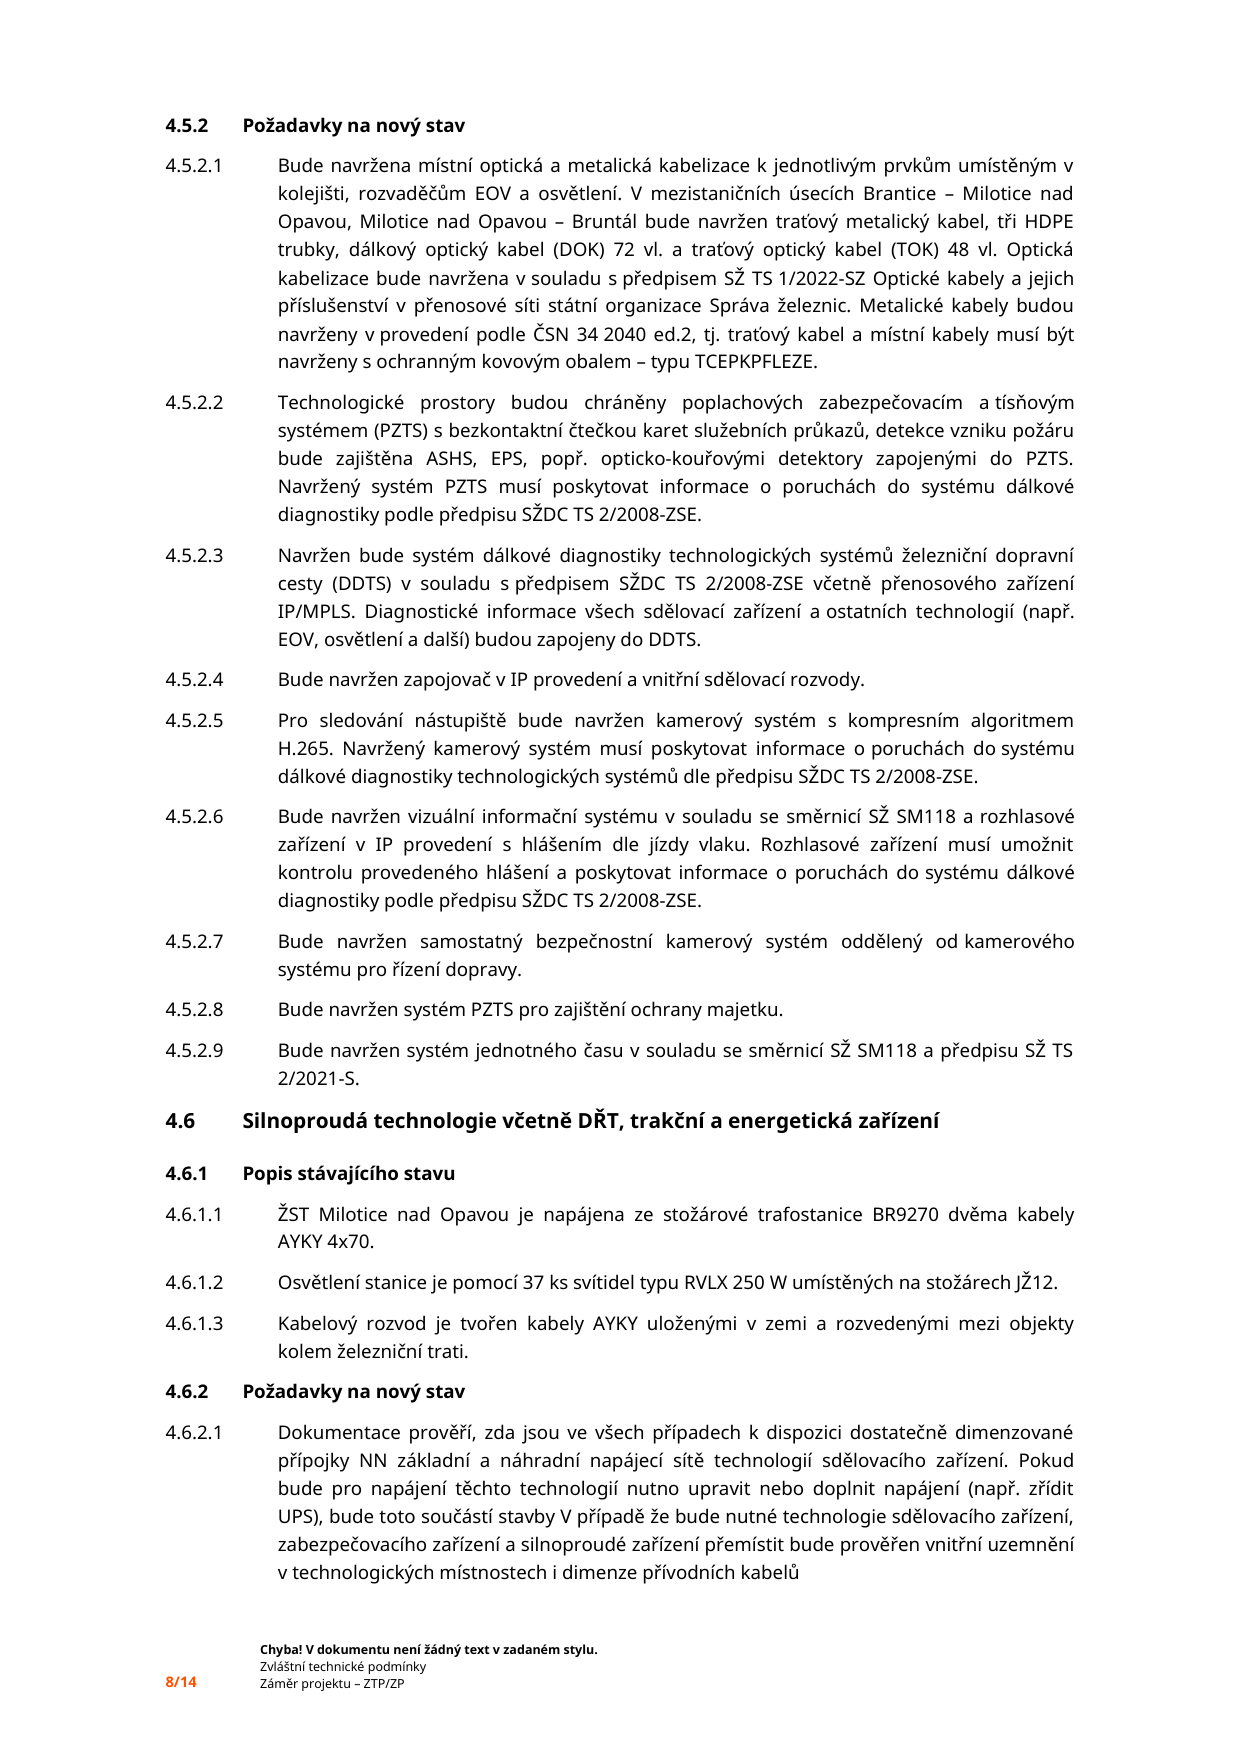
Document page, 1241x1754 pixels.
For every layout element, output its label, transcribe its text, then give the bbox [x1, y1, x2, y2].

text Pro sledování nástupiště bude navržen kamerový systém s kompresním algoritmem H.265. Navržený kamerový systém musí poskytovat informace o poruchách do systému dálkové diagnostiky technologických systémů dle předpisu SŽDC TS 2/2008-ZSE. [165, 707, 1075, 789]
text Požadavky na nový stav [165, 1378, 1075, 1404]
text Popis stávajícího stavu [165, 1160, 1075, 1186]
text Dokumentace prověří, zda jsou ve všech případech k dispozici dostatečně dimenzované přípojky NN základní a náhradní napájecí sítě technologií sdělovacího zařízení. Pokud bude pro napájení těchto technologií nutno upravit nebo doplnit napájení (např. zřídit UPS), bude toto součástí stavby V případě že bude nutné technologie sdělovacího zařízení, zabezpečovacího zařízení a silnoproudé zařízení přemístit bude prověřen vnitřní uzemnění v technologických místnostech i dimenze přívodních kabelů [165, 1419, 1075, 1584]
text Požadavky na nový stav [165, 112, 1075, 138]
text Bude navržena místní optická a metalická kabelizace k jednotlivým prvkům umístěným v kolejišti, rozvaděčům EOV a osvětlení. V mezistaničních úsecích Brantice – Milotice nad Opavou, Milotice nad Opavou – Bruntál bude navržen traťový metalický kabel, tři HDPE trubky, dálkový optický kabel (DOK) 72 vl. a traťový optický kabel (TOK) 48 vl. Optická kabelizace bude navržena v souladu s předpisem SŽ TS 1/2022-SZ Optické kabely a jejich příslušenství v přenosové síti státní organizace Správa železnic. Metalické kabely budou navrženy v provedení podle ČSN 34 2040 ed.2, tj. traťový kabel a místní kabely musí být navrženy s ochranným kovovým obalem – typu TCEPKPFLEZE. [165, 153, 1075, 374]
text Bude navržen vizuální informační systému v souladu se směrnicí SŽ SM118 a rozhlasové zařízení v IP provedení s hlášením dle jízdy vlaku. Rozhlasové zařízení musí umožnit kontrolu provedeného hlášení a poskytovat informace o poruchách do systému dálkové diagnostiky podle předpisu SŽDC TS 2/2008-ZSE. [165, 804, 1075, 913]
text Navržen bude systém dálkové diagnostiky technologických systémů železniční dopravní cesty (DDTS) v souladu s předpisem SŽDC TS 2/2008-ZSE včetně přenosového zařízení IP/MPLS. Diagnostické informace všech sdělovací zařízení a ostatních technologií (např. EOV, osvětlení a další) budou zapojeny do DDTS. [165, 542, 1075, 652]
text Bude navržen systém jednotného času v souladu se směrnicí SŽ SM118 a předpisu SŽ TS 2/2021-S. [165, 1037, 1075, 1091]
text Bude navržen zapojovač v IP provedení a vnitřní sdělovací rozvody. [165, 667, 1075, 692]
text ŽST Milotice nad Opavou je napájena ze stožárové trafostanice BR9270 dvěma kabely AYKY 4x70. [165, 1201, 1075, 1254]
text Osvětlení stanice je pomocí 37 ks svítidel typu RVLX 250 W umístěných na stožárech JŽ12. [165, 1269, 1075, 1295]
text Bude navržen samostatný bezpečnostní kamerový systém oddělený od kamerového systému pro řízení dopravy. [165, 928, 1075, 982]
text Bude navržen systém PZTS pro zajištění ochrany majetku. [165, 997, 1075, 1022]
text Technologické prostory budou chráněny poplachových zabezpečovacím a tísňovým systémem (PZTS) s bezkontaktní čtečkou karet služebních průkazů, detekce vzniku požáru bude zajištěna ASHS, EPS, popř. opticko-kouřovými detektory zapojenými do PZTS. Navržený systém PZTS musí poskytovat informace o poruchách do systému dálkové diagnostiky podle předpisu SŽDC TS 2/2008-ZSE. [165, 389, 1075, 527]
text Silnoproudá technologie včetně DŘT, trakční a energetická zařízení [165, 1106, 1075, 1134]
text Kabelový rozvod je tvořen kabely AYKY uloženými v zemi a rozvedenými mezi objekty kolem železniční trati. [165, 1310, 1075, 1363]
